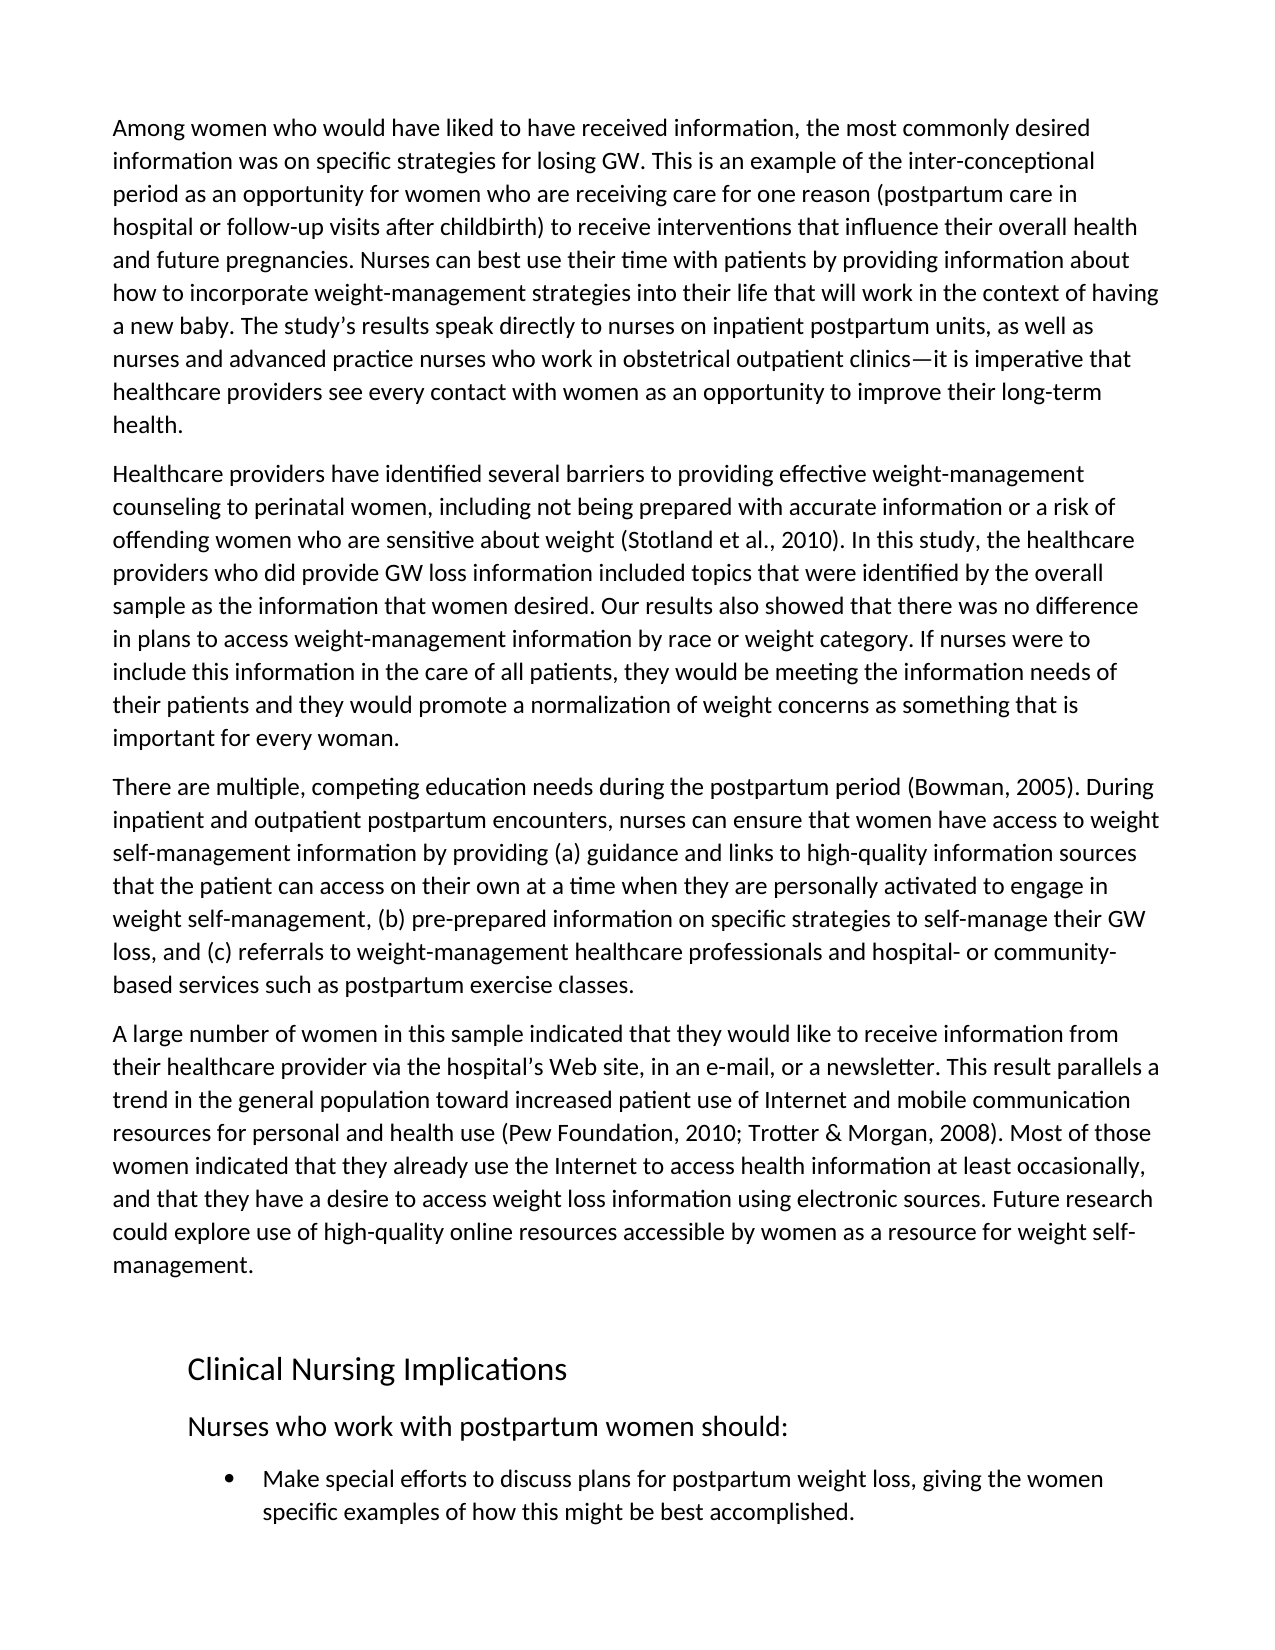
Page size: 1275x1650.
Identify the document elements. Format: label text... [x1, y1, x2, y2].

text Healthcare providers have identified several barriers to providing effective weight-management counseling to perinatal women, including not being prepared with accurate information or a risk of offending women who are sensitive about weight (Stotland et al., 2010). In this study, the healthcare providers who did provide GW loss information included topics that were identified by the overall sample as the information that women desired. Our results also showed that there was no difference in plans to access weight-management information by race or weight category. If nurses were to include this information in the care of all patients, they would be meeting the information needs of their patients and they would promote a normalization of weight concerns as something that is important for every woman. [112, 458, 1162, 752]
text A large number of women in this sample indicated that they would like to receive information from their healthcare provider via the hospital’s Web site, in an e-mail, or a newsletter. This result parallels a trend in the general population toward increased patient use of Internet and mobile communication resources for personal and health use (Pew Foundation, 2010; Trotter & Morgan, 2008). Most of those women indicated that they already use the Internet to access health information at least occasionally, and that they have a desire to access weight loss information using electronic sources. Future research could explore use of high-quality online resources accessible by women as a resource for weight self-management. [112, 1018, 1162, 1279]
text Clinical Nursing Implications [187, 1348, 1162, 1389]
text Nurses who work with postpartum women should: [187, 1408, 1162, 1444]
text There are multiple, competing education needs during the postpartum period (Bowman, 2005). During inpatient and outpatient postpartum encounters, nurses can ensure that women have access to weight self-management information by providing (a) guidance and links to high-quality information sources that the patient can access on their own at a time when they are personally activated to engage in weight self-management, (b) pre-prepared information on specific strategies to self-manage their GW loss, and (c) referrals to weight-management healthcare professionals and hospital- or community-based services such as postpartum exercise classes. [112, 771, 1162, 999]
list Make special efforts to discuss plans for postpartum weight loss, giving the women specific examples of how this might be best accomplished. [225, 1464, 1162, 1527]
text Among women who would have liked to have received information, the most commonly desired information was on specific strategies for losing GW. This is an example of the inter-conceptional period as an opportunity for women who are receiving care for one reason (postpartum care in hospital or follow-up visits after childbirth) to receive interventions that influence their overall health and future pregnancies. Nurses can best use their time with patients by providing information about how to incorporate weight-management strategies into their life that will work in the context of having a new baby. The study’s results speak directly to nurses on inpatient postpartum units, as well as nurses and advanced practice nurses who work in obstetrical outpatient clinics—it is imperative that healthcare providers see every contact with women as an opportunity to improve their long-term health. [112, 112, 1162, 439]
